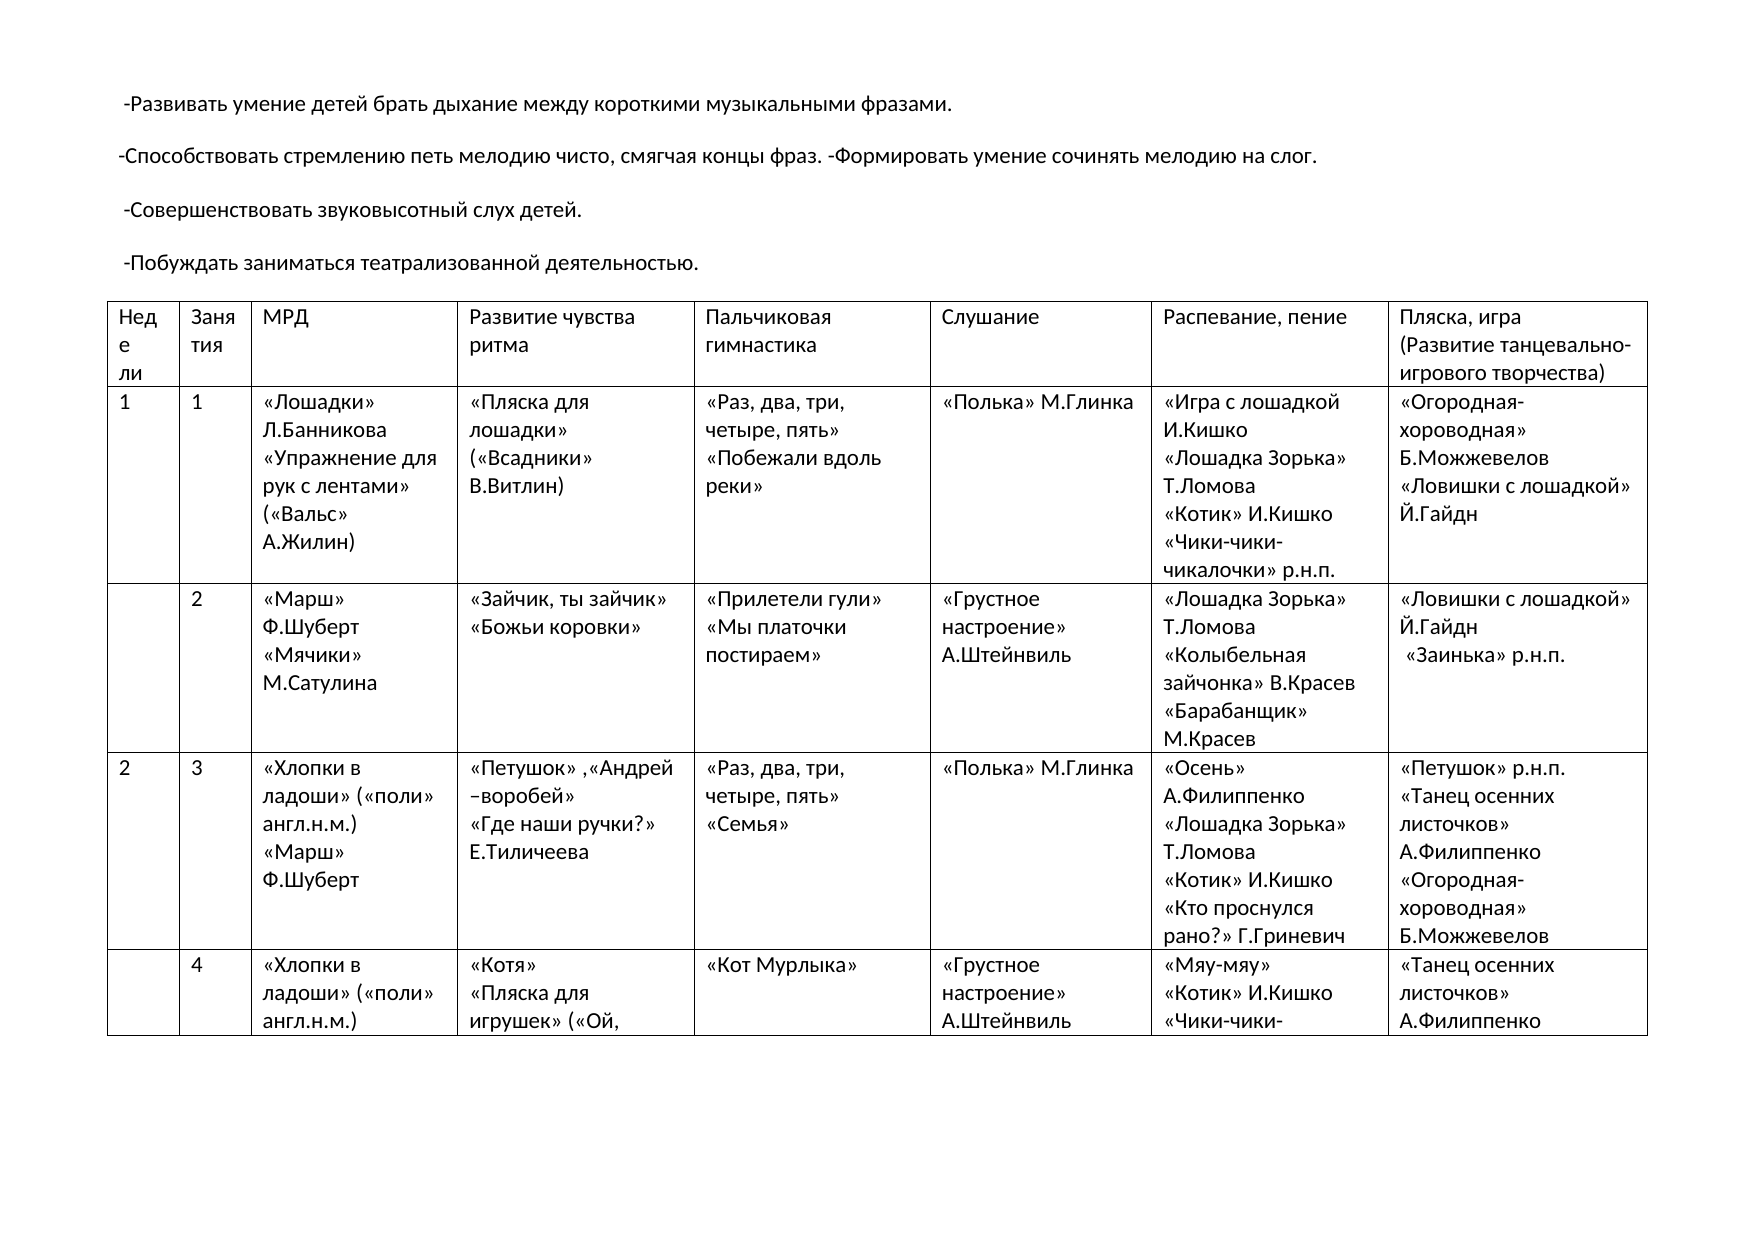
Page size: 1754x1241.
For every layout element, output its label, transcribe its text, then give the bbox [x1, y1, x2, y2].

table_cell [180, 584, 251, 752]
text -Побуждать заниматься театрализованной деятельностью. [118, 248, 1636, 276]
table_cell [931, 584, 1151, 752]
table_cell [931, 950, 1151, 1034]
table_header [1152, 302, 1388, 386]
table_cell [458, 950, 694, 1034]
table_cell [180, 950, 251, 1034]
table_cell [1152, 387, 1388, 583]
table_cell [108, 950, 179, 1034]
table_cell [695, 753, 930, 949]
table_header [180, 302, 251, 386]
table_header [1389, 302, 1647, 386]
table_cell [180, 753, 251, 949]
text -Развивать умение детей брать дыхание между короткими музыкальными фразами. [118, 89, 1636, 117]
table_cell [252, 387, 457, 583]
text -Совершенствовать звуковысотный слух детей. [118, 195, 1636, 223]
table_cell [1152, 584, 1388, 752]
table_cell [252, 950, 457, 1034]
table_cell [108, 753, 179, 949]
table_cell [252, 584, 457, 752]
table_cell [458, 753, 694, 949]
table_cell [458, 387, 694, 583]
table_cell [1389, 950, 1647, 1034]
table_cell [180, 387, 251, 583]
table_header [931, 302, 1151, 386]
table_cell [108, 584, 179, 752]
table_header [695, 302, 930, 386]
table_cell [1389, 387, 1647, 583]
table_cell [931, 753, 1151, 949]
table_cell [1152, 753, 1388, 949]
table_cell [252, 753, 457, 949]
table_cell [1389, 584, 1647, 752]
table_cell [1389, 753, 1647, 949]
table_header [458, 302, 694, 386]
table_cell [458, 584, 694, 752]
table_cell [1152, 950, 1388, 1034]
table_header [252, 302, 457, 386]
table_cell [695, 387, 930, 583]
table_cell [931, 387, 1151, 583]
text -Способствовать стремлению петь мелодию чисто, смягчая концы фраз. -Формировать умение сочинять мелодию на слог. [118, 142, 1636, 170]
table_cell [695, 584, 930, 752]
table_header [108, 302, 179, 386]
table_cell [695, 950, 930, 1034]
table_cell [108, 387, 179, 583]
